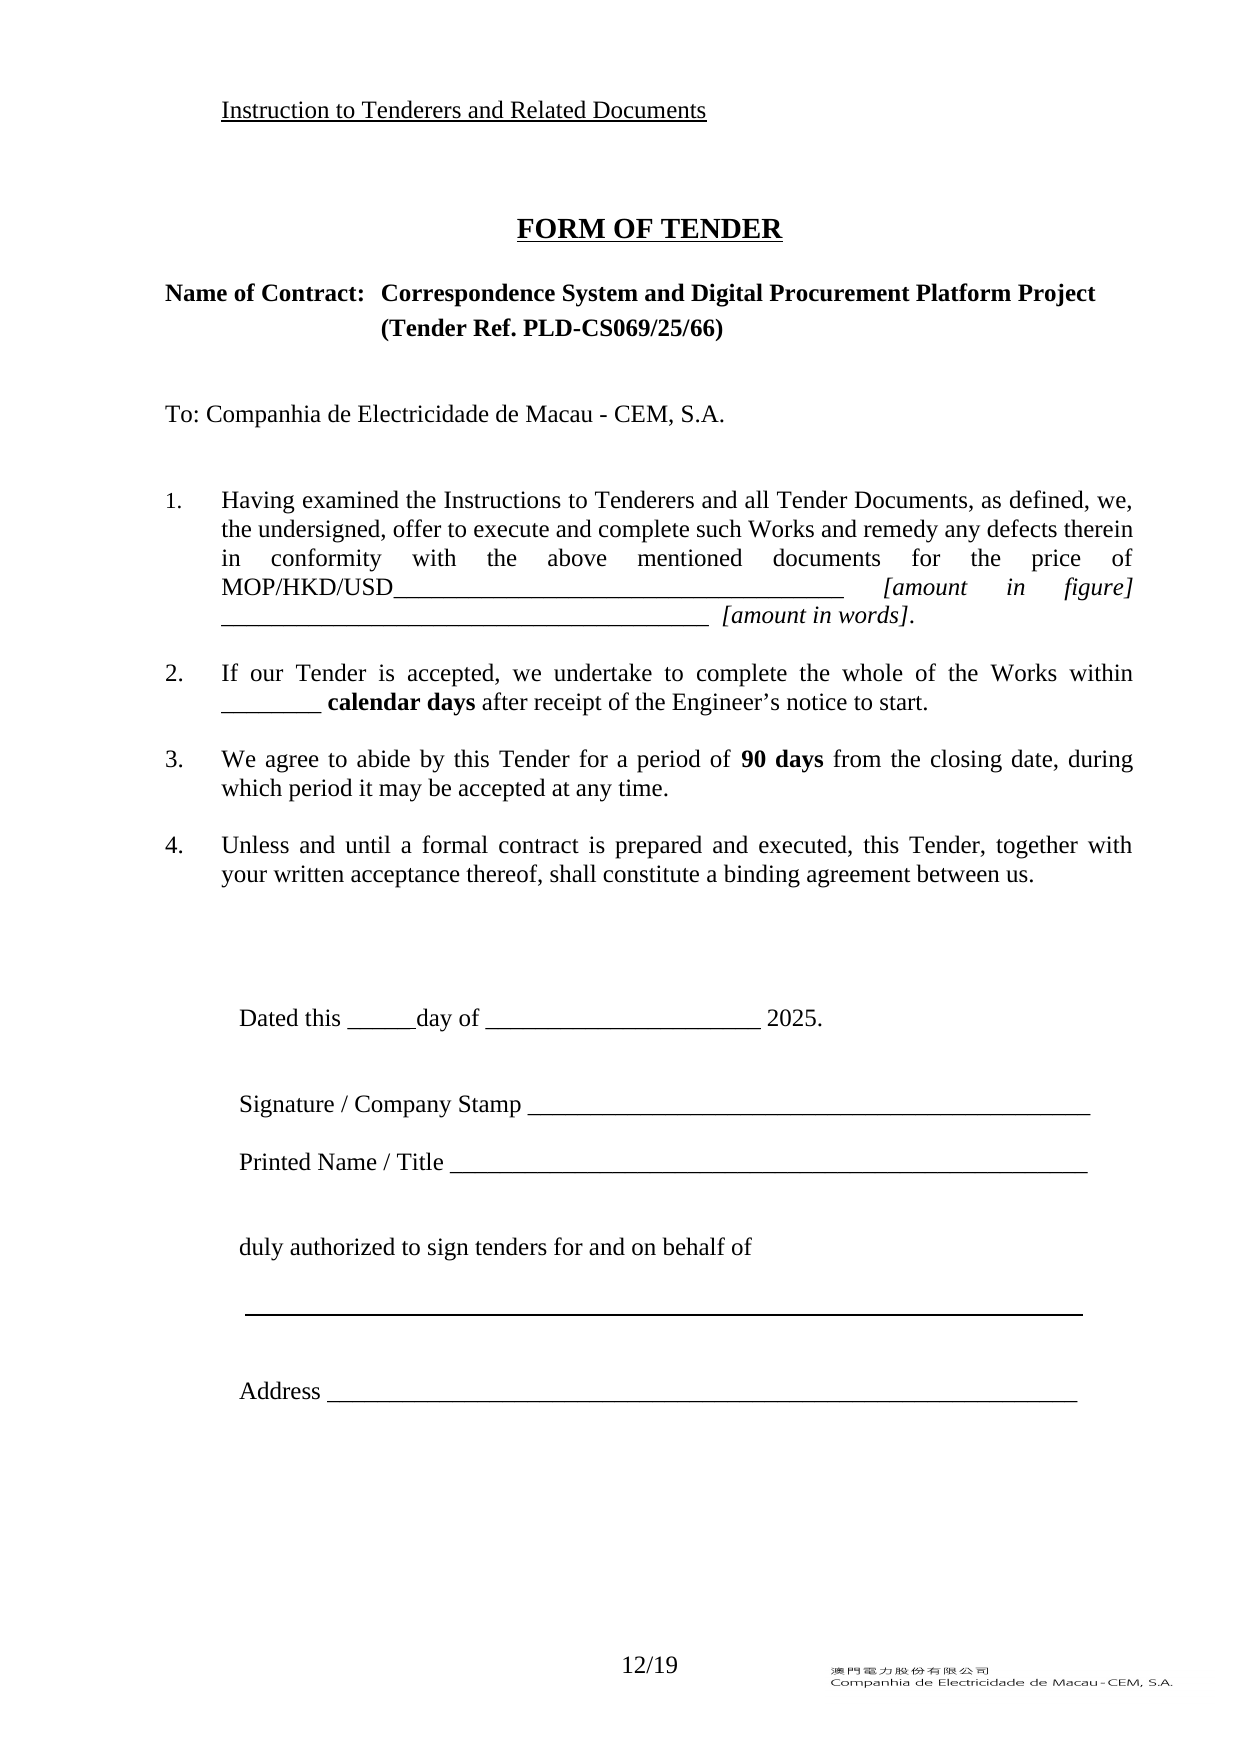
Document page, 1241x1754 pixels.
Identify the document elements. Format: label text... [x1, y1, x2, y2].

text FORM OF TENDER [165, 212, 1134, 245]
text Printed Name / Title ___________________________________________________ [165, 1147, 1134, 1175]
text ___________________________________________________________________ [165, 1289, 1134, 1318]
list 3. We agree to abide by this Tender for a period of 90 days from the closing date, during which period it may be accepted at any time. [165, 744, 1134, 802]
picture [825, 1665, 1216, 1710]
text 1. Having examined the Instructions to Tenderers and all Tender Documents, as defined, we, the undersigned, offer to execute and complete such Works and remedy any defects therein in conformity with the above mentioned documents for the price of MOP/HKD/USD____________________________________ [amount in figure] _______________________________________ [amount in words]. [165, 485, 1134, 629]
text Signature / Company Stamp _____________________________________________ [165, 1089, 1134, 1118]
subtitle Name of Contract: Correspondence System and Digital Procurement Platform Project [165, 272, 1140, 307]
text To: Companhia de Electricidade de Macau - CEM, S.A. [165, 399, 1134, 428]
text Dated this _____ day of ______________________ 2025. [165, 1003, 1134, 1032]
text Address ____________________________________________________________ [165, 1376, 1134, 1404]
list If our Tender is accepted, we undertake to complete the whole of the Works within ________ calendar days after receipt of the Engineer’s notice to start. [165, 658, 1134, 715]
subtitle (Tender Ref. PLD-CS069/25/66) [165, 307, 1140, 342]
text duly authorized to sign tenders for and on behalf of [165, 1232, 1134, 1261]
list 4. Unless and until a formal contract is prepared and executed, this Tender, together with your written acceptance thereof, shall constitute a binding agreement between us. [165, 830, 1134, 888]
